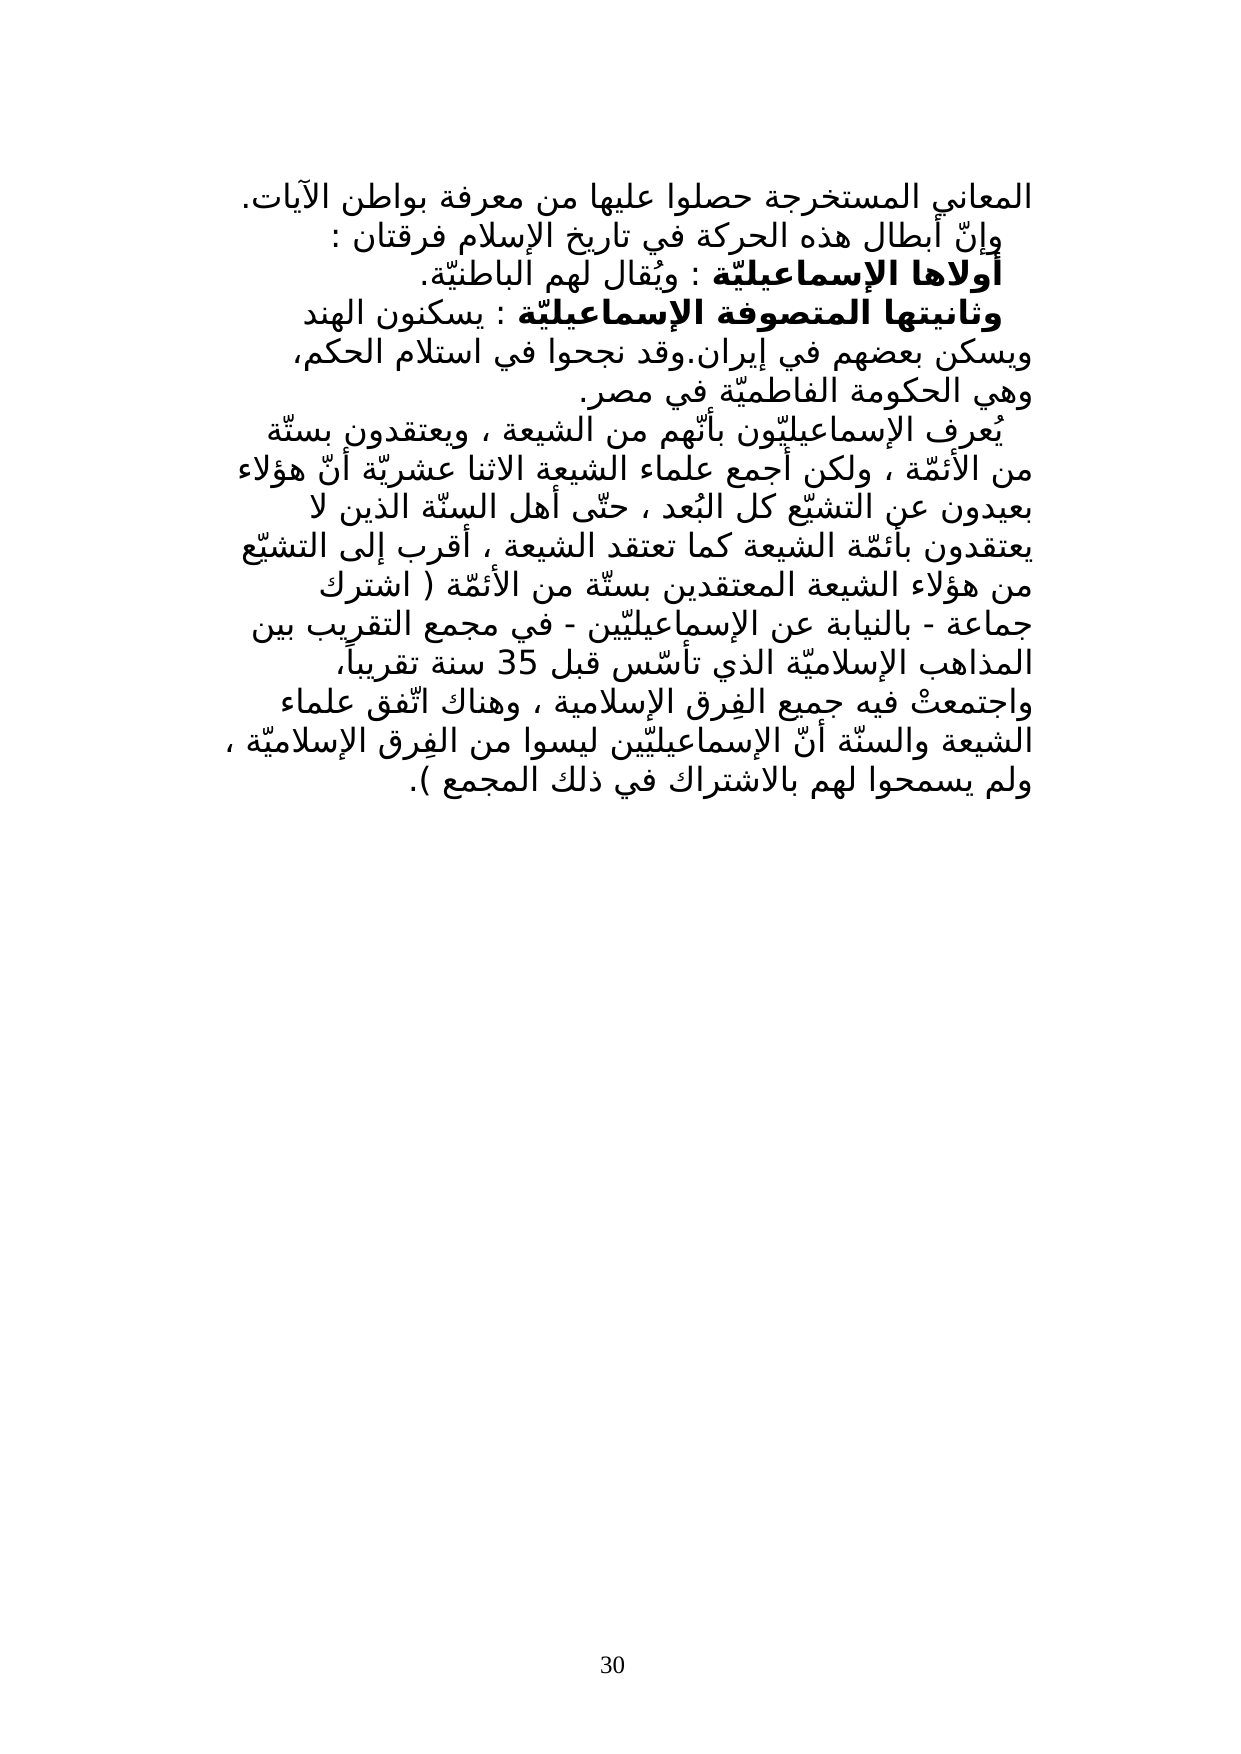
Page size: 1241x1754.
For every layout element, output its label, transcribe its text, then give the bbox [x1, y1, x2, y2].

text المعاني المستخرجة حصلوا عليها من معرفة بواطن الآيات. [222, 177, 1033, 216]
text وثانيتها المتصوفة الإسماعيليّة : يسكنون الهند ويسكن بعضهم في إيران.وقد نجحوا في استلام الحكم، وهي الحكومة الفاطميّة في مصر. [222, 294, 1033, 410]
text وإنّ أبطال هذه الحركة في تاريخ الإسلام فرقتان : [222, 216, 1033, 255]
text أولاها الإسماعيليّة : ويُقال لهم الباطنيّة. [222, 255, 1033, 294]
text يُعرف الإسماعيليّون بأنّهم من الشيعة ، ويعتقدون بستّة من الأئمّة ، ولكن أجمع علماء الشيعة الاثنا عشريّة أنّ هؤلاء بعيدون عن التشيّع كل البُعد ، حتّى أهل السنّة الذين لا يعتقدون بأئمّة الشيعة كما تعتقد الشيعة ، أقرب إلى التشيّع من هؤلاء الشيعة المعتقدين بستّة من الأئمّة ( اشترك جماعة - بالنيابة عن الإسماعيليّين - في مجمع التقريب بين المذاهب الإسلاميّة الذي تأسّس قبل 35 سنة تقريباً، واجتمعتْ فيه جميع الفِرق الإسلامية ، وهناك اتّفق علماء الشيعة والسنّة أنّ الإسماعيليّين ليسوا من الفِرق الإسلاميّة ، ولم يسمحوا لهم بالاشتراك في ذلك المجمع ). [222, 410, 1033, 799]
